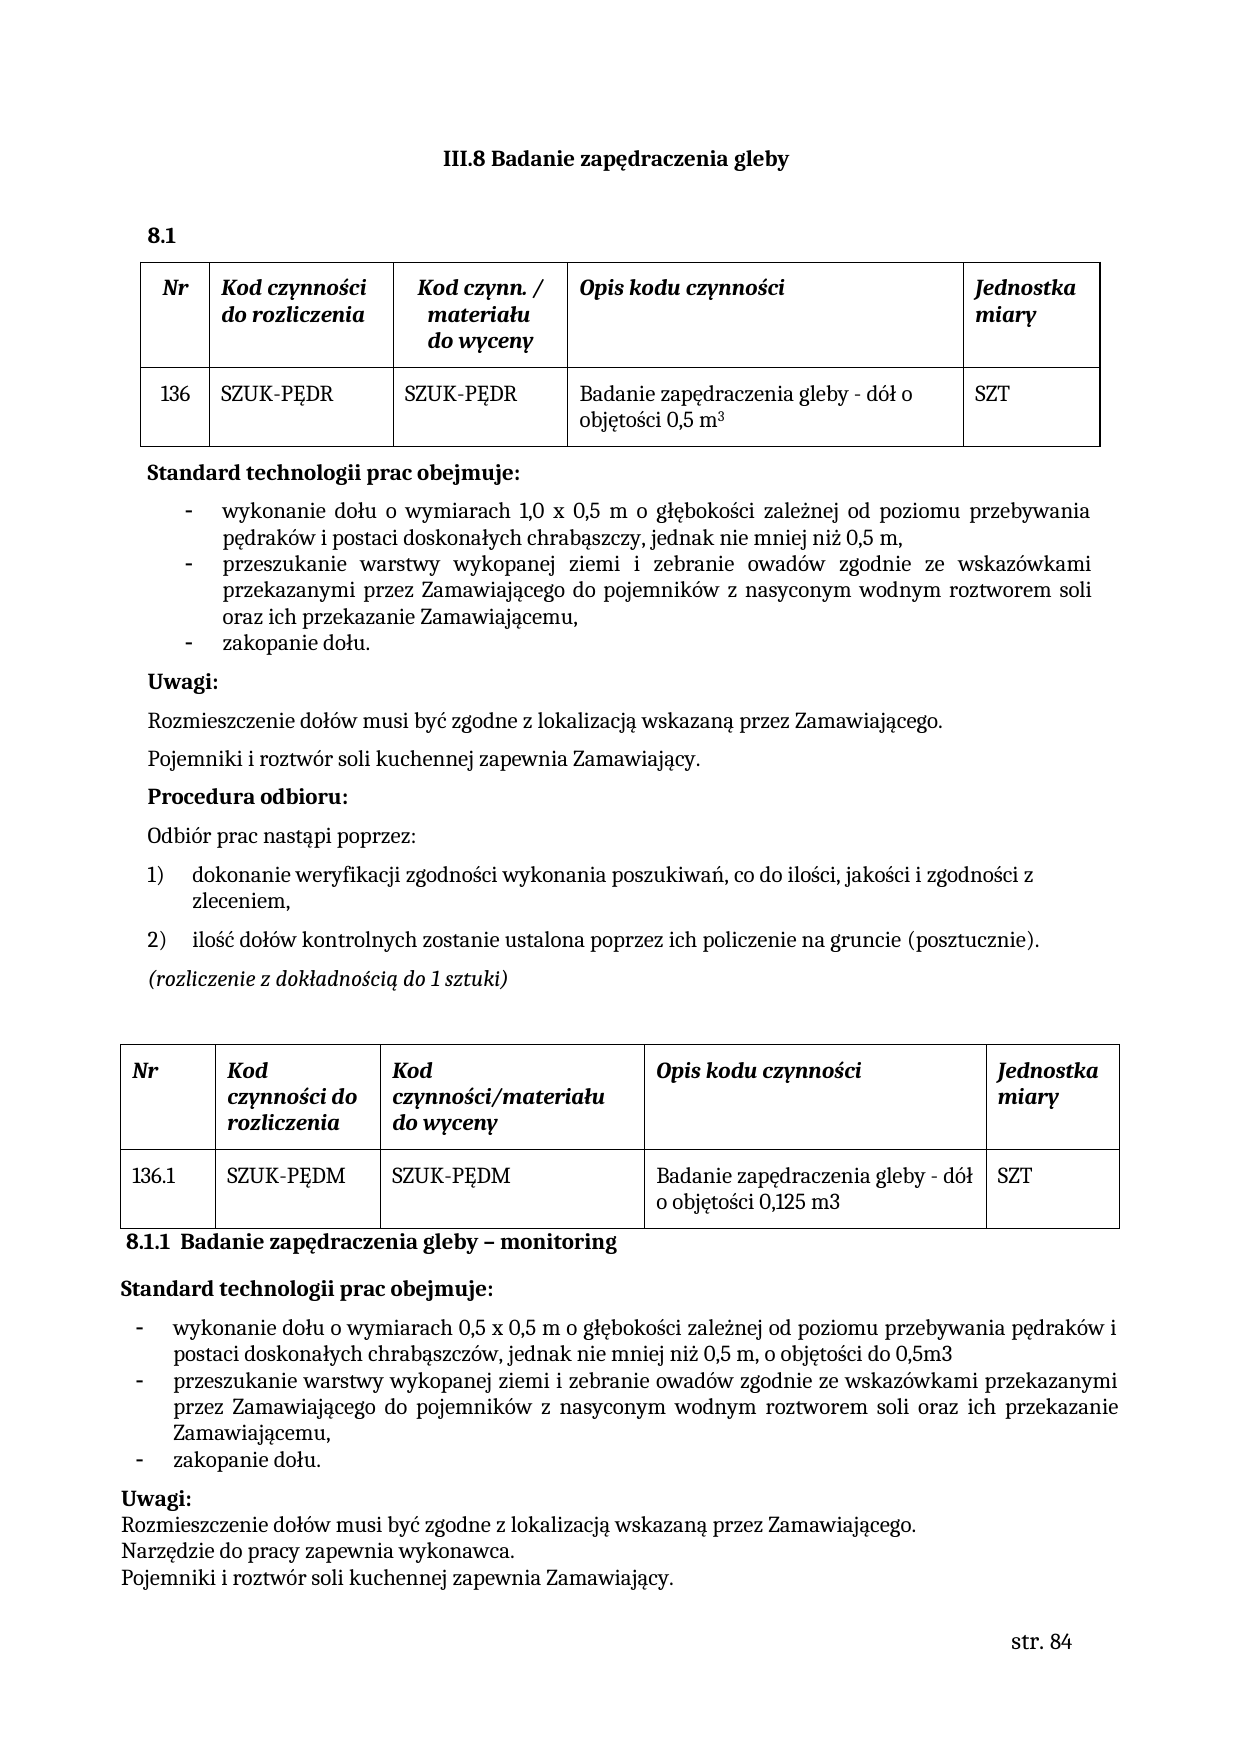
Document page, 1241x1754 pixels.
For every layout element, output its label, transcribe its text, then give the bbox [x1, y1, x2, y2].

list przeszukanie warstwy wykopanej ziemi i zebranie owadów zgodnie ze wskazówkami przekazanymi przez Zamawiającego do pojemników z nasyconym wodnym roztworem soli oraz ich przekazanie Zamawiającemu, [185, 551, 1093, 630]
text 8.1.1 Badanie zapędraczenia gleby – monitoring [121, 1229, 1119, 1255]
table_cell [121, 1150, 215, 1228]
list wykonanie dołu o wymiarach 0,5 x 0,5 m o głębokości zależnej od poziomu przebywania pędraków i postaci doskonałych chrabąszczów, jednak nie mniej niż 0,5 m, o objętości do 0,5m3 [136, 1315, 1119, 1367]
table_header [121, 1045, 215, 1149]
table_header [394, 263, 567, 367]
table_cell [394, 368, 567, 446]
list dokonanie weryfikacji zgodności wykonania poszukiwań, co do ilości, jakości i zgodności z zleceniem, [147, 862, 1092, 914]
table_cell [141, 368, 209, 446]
text Rozmieszczenie dołów musi być zgodne z lokalizacją wskazaną przez Zamawiającego. Pojemniki i roztwór soli kuchennej zapewnia Zamawiający. [147, 708, 985, 772]
subtitle Procedura odbioru: [147, 784, 1119, 811]
text Odbiór prac nastąpi poprzez: [147, 823, 1119, 849]
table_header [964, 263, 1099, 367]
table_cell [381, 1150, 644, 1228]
list ilość dołów kontrolnych zostanie ustalona poprzez ich policzenie na gruncie (posztucznie). [147, 927, 1119, 953]
text (rozliczenie z dokładnością do 1 sztuki) [147, 966, 1119, 992]
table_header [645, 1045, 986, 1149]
text 8.1 [147, 223, 1119, 249]
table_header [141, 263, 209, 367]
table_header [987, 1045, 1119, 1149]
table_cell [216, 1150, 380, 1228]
text Rozmieszczenie dołów musi być zgodne z lokalizacją wskazaną przez Zamawiającego. [121, 1512, 1119, 1538]
list wykonanie dołu o wymiarach 1,0 x 0,5 m o głębokości zależnej od poziomu przebywania pędraków i postaci doskonałych chrabąszczy, jednak nie mniej niż 0,5 m, [185, 498, 1092, 551]
text Uwagi: [121, 1485, 1119, 1512]
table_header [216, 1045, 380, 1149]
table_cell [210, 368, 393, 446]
list zakopanie dołu. [185, 630, 1119, 656]
text Narzędzie do pracy zapewnia wykonawca. [121, 1538, 1119, 1564]
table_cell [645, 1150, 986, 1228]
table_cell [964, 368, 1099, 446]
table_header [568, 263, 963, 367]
text Standard technologii prac obejmuje: [147, 459, 1119, 486]
subtitle Badanie zapędraczenia gleby [443, 146, 1119, 172]
text Standard technologii prac obejmuje: [121, 1276, 1119, 1302]
list zakopanie dołu. [136, 1447, 1119, 1473]
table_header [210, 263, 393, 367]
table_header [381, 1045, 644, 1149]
text Pojemniki i roztwór soli kuchennej zapewnia Zamawiający. [121, 1564, 1119, 1591]
list przeszukanie warstwy wykopanej ziemi i zebranie owadów zgodnie ze wskazówkami przekazanymi przez Zamawiającego do pojemników z nasyconym wodnym roztworem soli oraz ich przekazanie Zamawiającemu, [136, 1367, 1119, 1447]
subtitle Uwagi: [147, 669, 1119, 695]
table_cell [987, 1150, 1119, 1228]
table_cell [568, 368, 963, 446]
